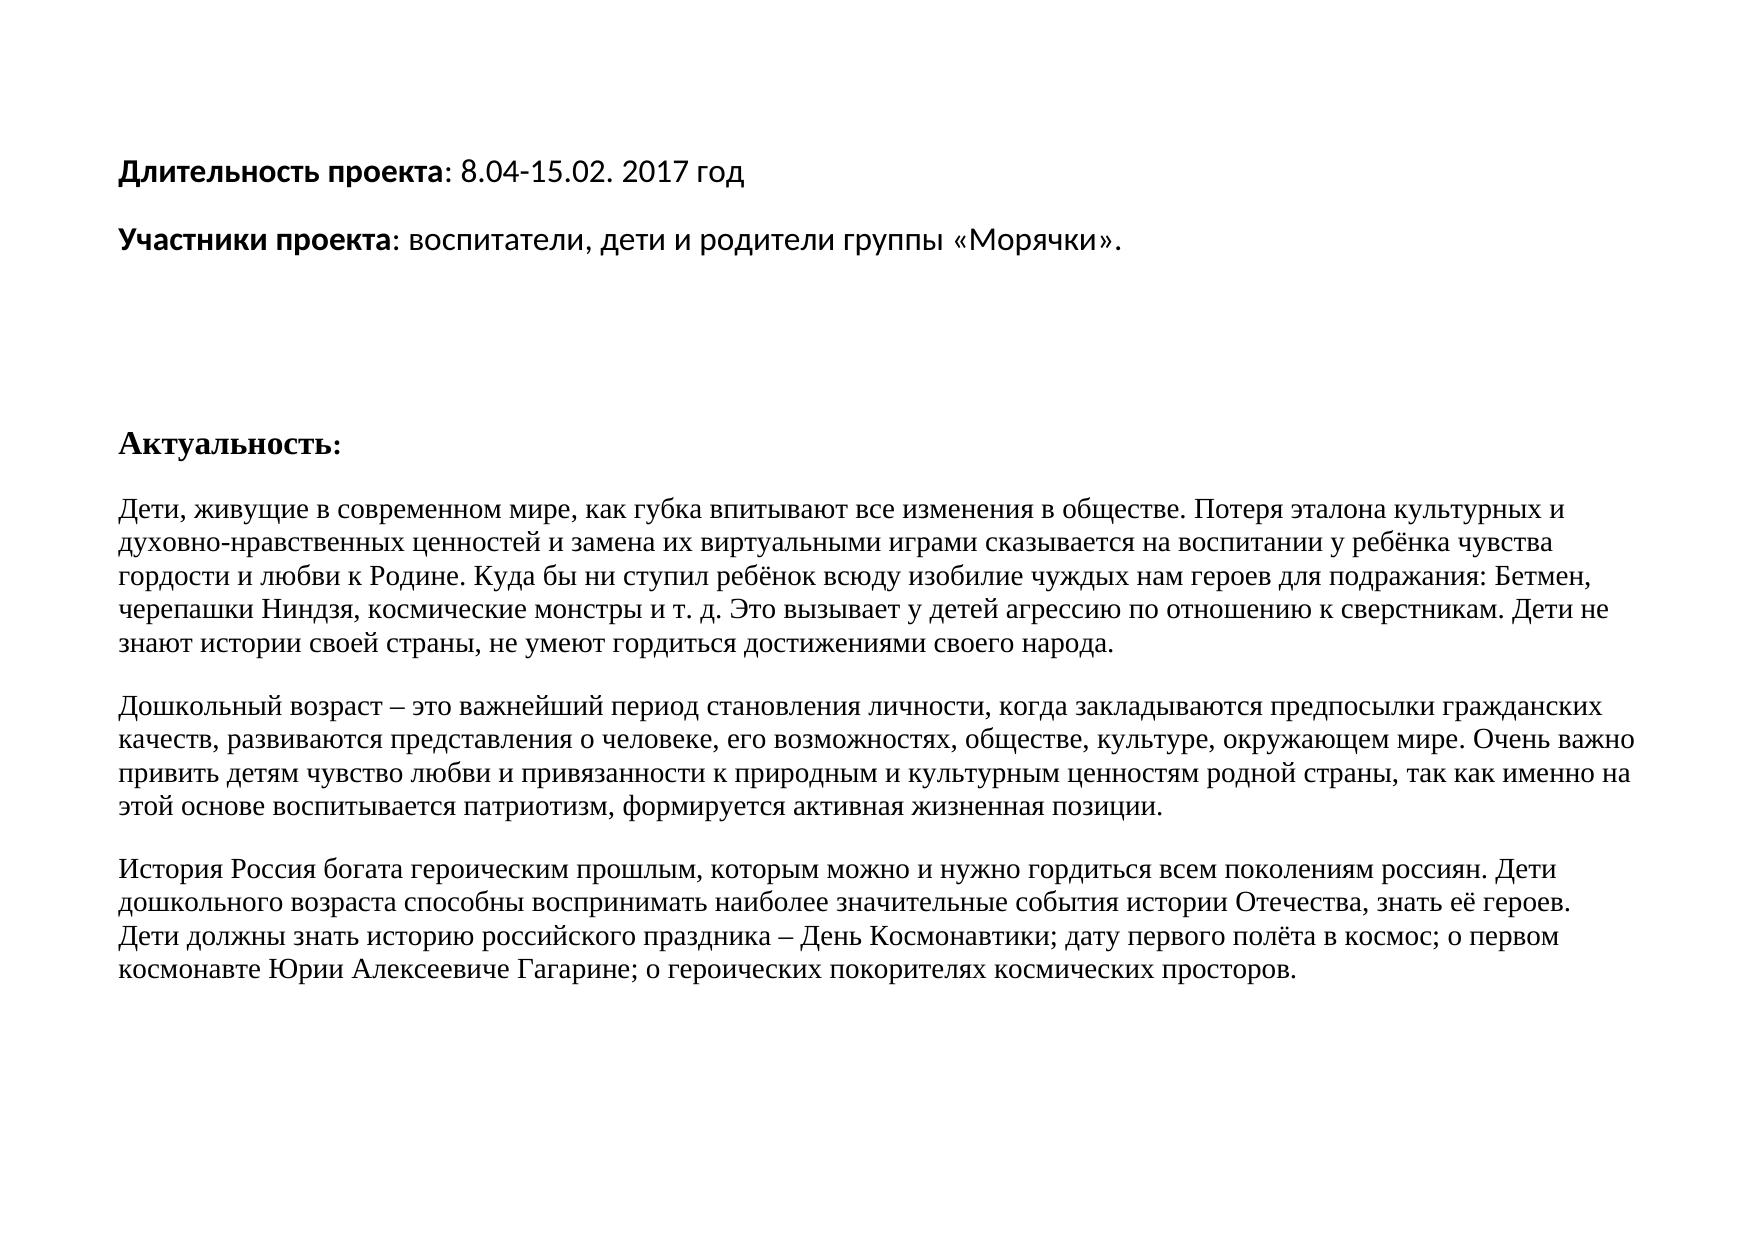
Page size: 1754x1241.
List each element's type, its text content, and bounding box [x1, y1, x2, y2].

text Длительность проекта: 8.04-15.02. 2017 год [118, 150, 1636, 191]
text Дошкольный возраст – это важнейший период становления личности, когда закладываются предпосылки гражданских качеств, развиваются представления о человеке, его возможностях, обществе, культуре, окружающем мире. Очень важно привить детям чувство любви и привязанности к природным и культурным ценностям родной страны, так как именно на этой основе воспитывается патриотизм, формируется активная жизненная позиции. [118, 688, 1636, 822]
text История Россия богата героическим прошлым, которым можно и нужно гордиться всем поколениям россиян. Дети дошкольного возраста способны воспринимать наиболее значительные события истории Отечества, знать её героев. Дети должны знать историю российского праздника – День Космонавтики; дату первого полёта в космос; о первом космонавте Юрии Алексеевиче Гагарине; о героических покорителях космических просторов. [118, 851, 1636, 985]
text Участники проекта: воспитатели, дети и родители группы «Морячки». [118, 218, 1636, 259]
text Актуальность: [118, 423, 1636, 462]
text Дети, живущие в современном мире, как губка впитывают все изменения в обществе. Потеря эталона культурных и духовно-нравственных ценностей и замена их виртуальными играми сказывается на воспитании у ребёнка чувства гордости и любви к Родине. Куда бы ни ступил ребёнок всюду изобилие чуждых нам героев для подражания: Бетмен, черепашки Ниндзя, космические монстры и т. д. Это вызывает у детей агрессию по отношению к сверстникам. Дети не знают истории своей страны, не умеют гордиться достижениями своего народа. [118, 491, 1636, 658]
